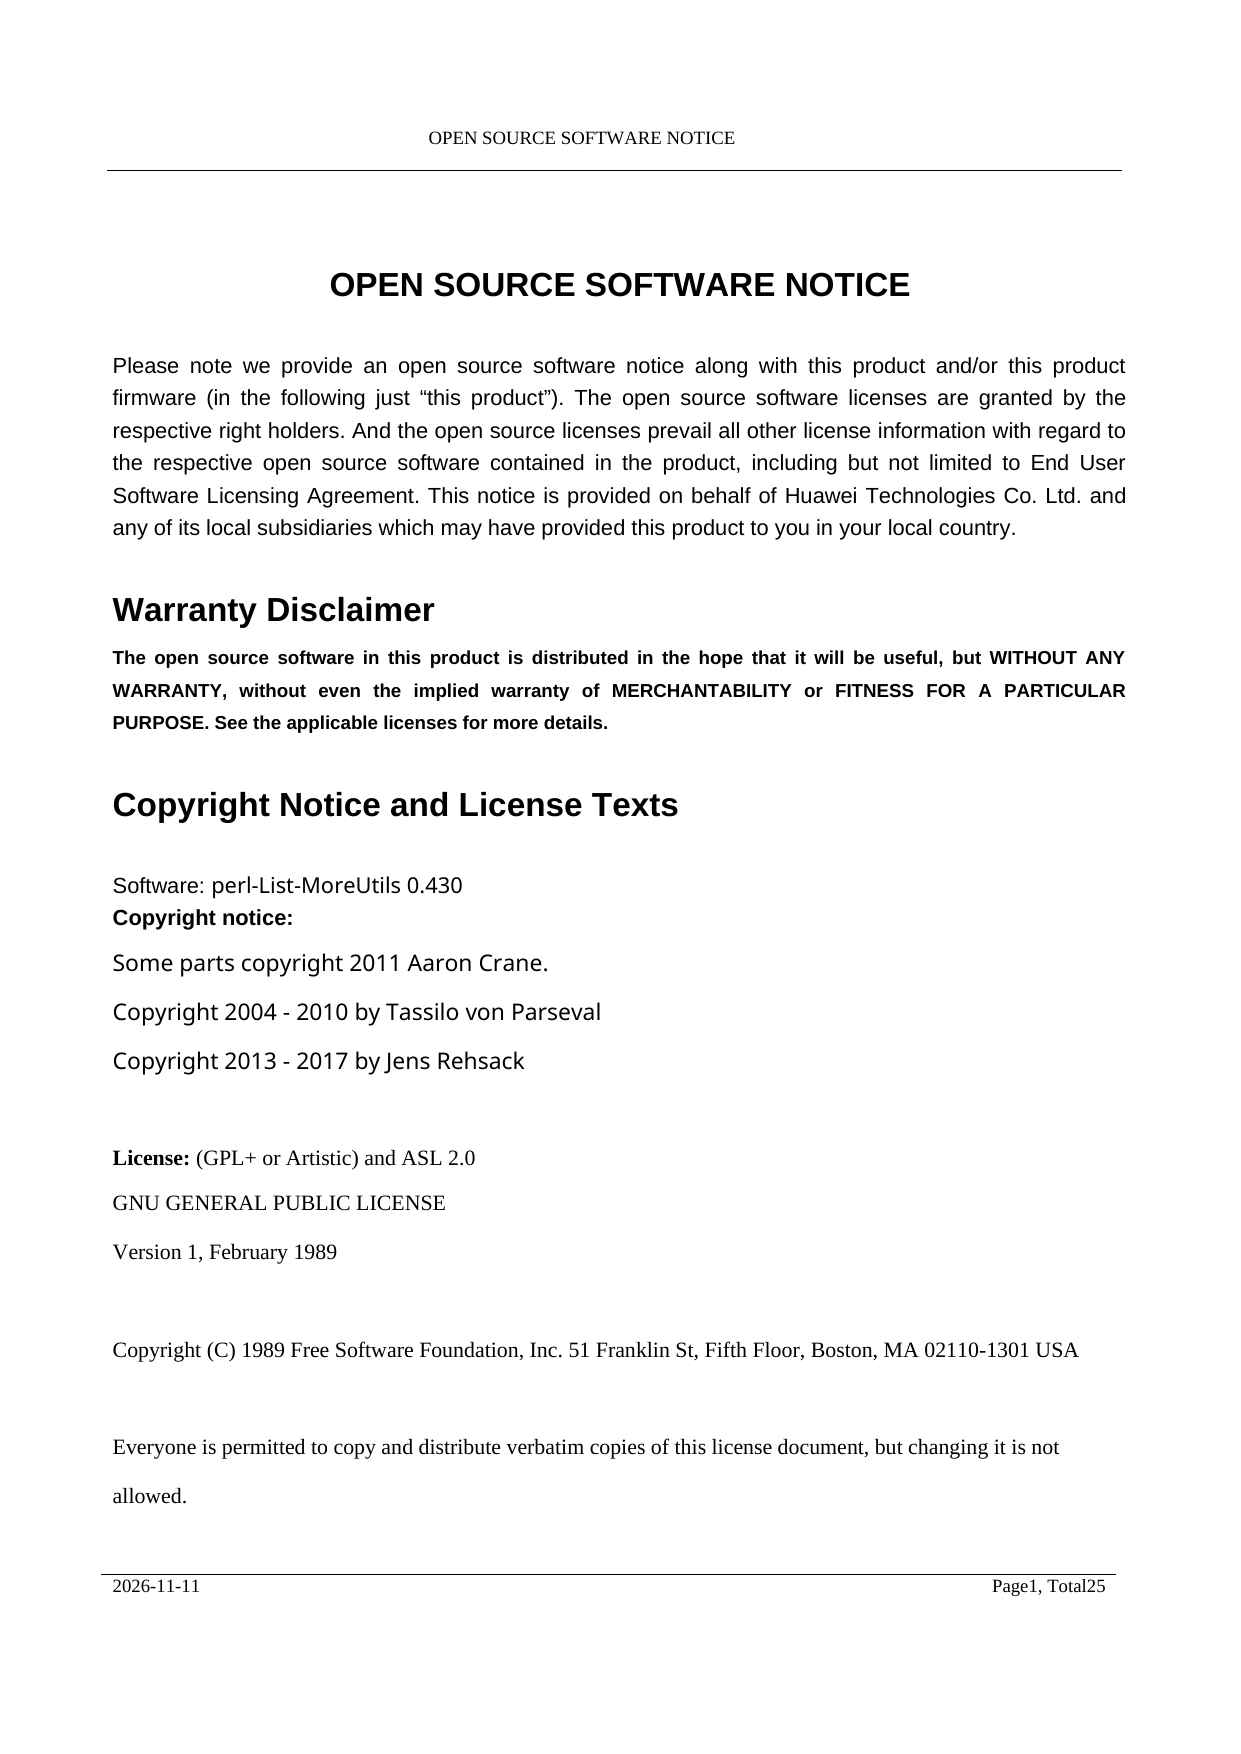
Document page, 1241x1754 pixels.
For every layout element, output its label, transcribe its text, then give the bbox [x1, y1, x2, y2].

text Copyright Notice and License Texts [112, 771, 1128, 836]
text Some parts copyright 2011 Aaron Crane. Copyright 2004 - 2010 by Tassilo von Parseval Copyright 2013 - 2017 by Jens Rehsack [112, 947, 1128, 1125]
text OPEN SOURCE SOFTWARE NOTICE [112, 251, 1128, 316]
text Software: perl-List-MoreUtils 0.430 [112, 869, 1128, 901]
text Warranty Disclaimer [112, 576, 1128, 641]
text License: (GPL+ or Artistic) and ASL 2.0 [112, 1142, 1128, 1174]
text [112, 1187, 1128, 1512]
text Copyright notice: [112, 901, 1128, 934]
text The open source software in this product is distributed in the hope that it will be useful, but WITHOUT ANY WARRANTY, without even the implied warranty of MERCHANTABILITY or FITNESS FOR A PARTICULAR PURPOSE. See the applicable licenses for more details. [112, 641, 1128, 739]
text Please note we provide an open source software notice along with this product and/or this product firmware (in the following just “this product”). The open source software licenses are granted by the respective right holders. And the open source licenses prevail all other license information with regard to the respective open source software contained in the product, including but not limited to End User Software Licensing Agreement. This notice is provided on behalf of Huawei Technologies Co. Ltd. and any of its local subsidiaries which may have provided this product to you in your local country. [112, 349, 1128, 544]
